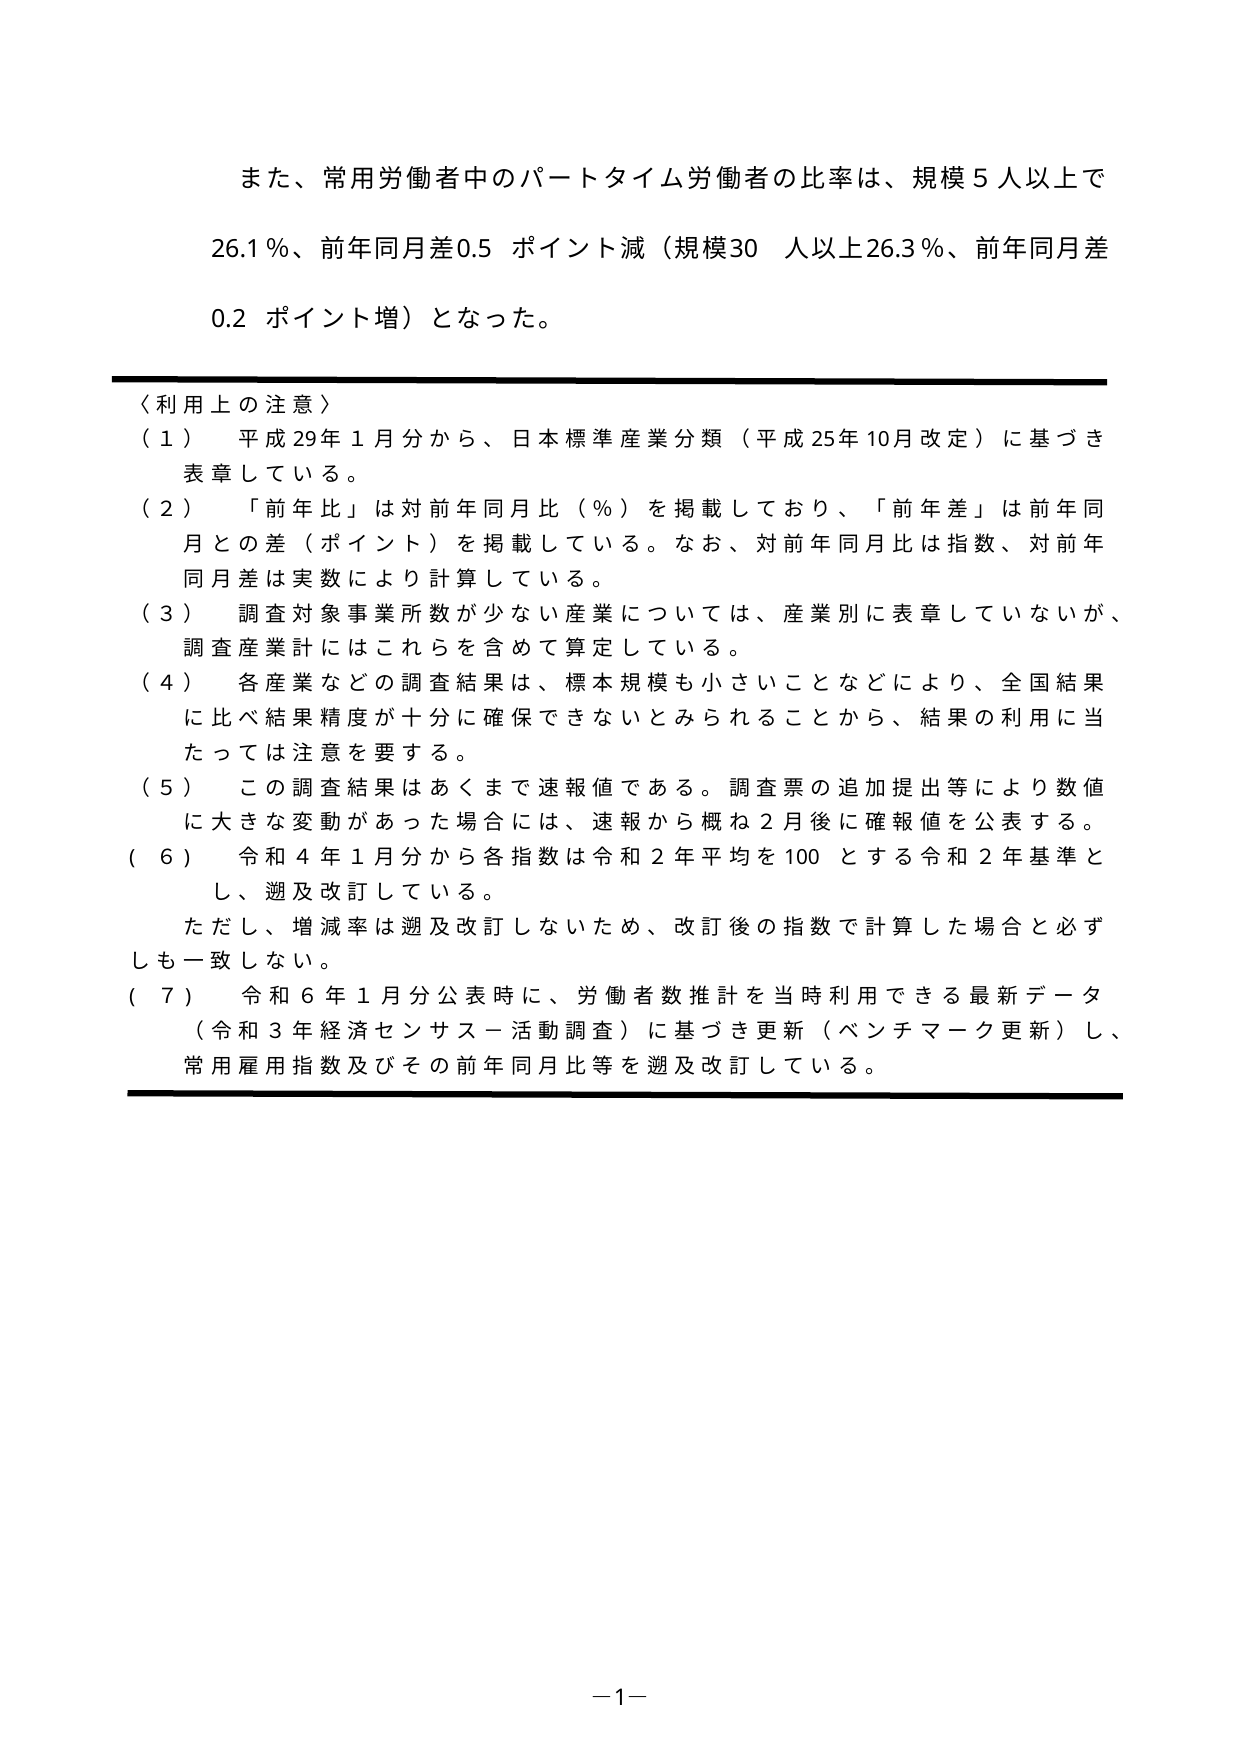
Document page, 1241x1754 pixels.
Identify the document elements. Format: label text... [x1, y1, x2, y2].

text （１） 平成29年１月分から、日本標準産業分類（平成25年10月改定）に基づき表章している。 [129, 421, 1111, 490]
text （４） 各産業などの調査結果は、標本規模も小さいことなどにより、全国結果に比べ結果精度が十分に確保できないとみられることから、結果の利用に当たっては注意を要する。 [129, 664, 1111, 768]
text （２） 「前年比」は対前年同月比（％）を掲載しており、「前年差」は前年同月との差（ポイント）を掲載している。なお、対前年同月比は指数、対前年同月差は実数により計算している。 [129, 490, 1111, 594]
text また、常用労働者中のパートタイム労働者の比率は、規模５人以上で26.1％、前年同月差0.5ポイント減（規模30人以上26.3％、前年同月差0.2ポイント増）となった。 [184, 142, 1111, 351]
text （５） この調査結果はあくまで速報値である。調査票の追加提出等により数値に大きな変動があった場合には、速報から概ね２月後に確報値を公表する。 [129, 768, 1111, 838]
text (６) 令和４年１月分から各指数は令和２年平均を100とする令和２年基準とし、遡及改訂している。 [129, 838, 1111, 908]
text 〈利用上の注意〉 [129, 386, 1111, 421]
text ただし、増減率は遡及改訂しないため、改訂後の指数で計算した場合と必ずしも一致しない。 [129, 908, 1111, 977]
text (７) 令和６年１月分公表時に、労働者数推計を当時利用できる最新データ（令和３年経済センサス－活動調査）に基づき更新（ベンチマーク更新）し、常用雇用指数及びその前年同月比等を遡及改訂している。 [129, 977, 1111, 1082]
text （３） 調査対象事業所数が少ない産業については、産業別に表章していないが、調査産業計にはこれらを含めて算定している。 [129, 594, 1111, 664]
